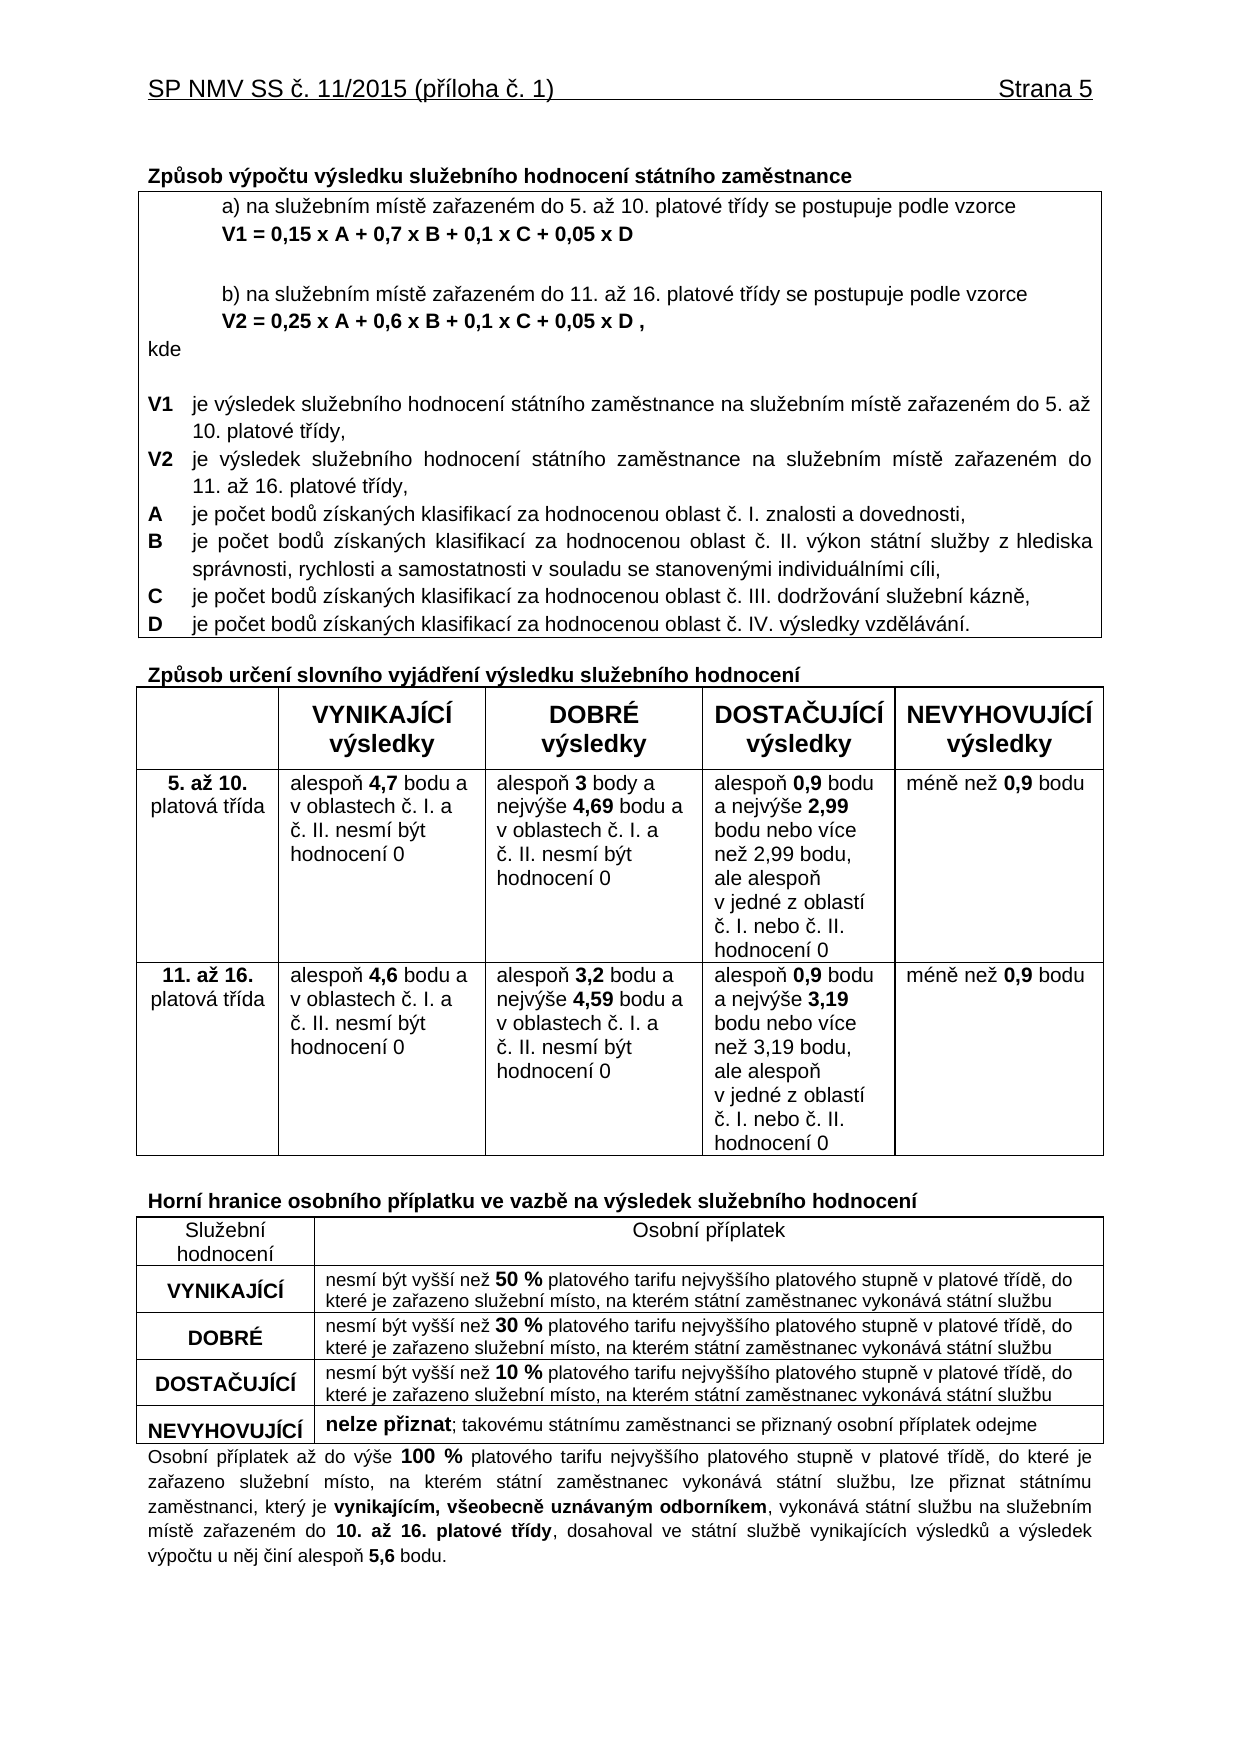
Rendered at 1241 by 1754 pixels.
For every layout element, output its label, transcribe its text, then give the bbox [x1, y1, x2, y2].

table_cell nelze přiznat; takovému státnímu zaměstnanci se přiznaný osobní příplatek odejme [315, 1406, 1103, 1442]
text V1 = 0,15 x A + 0,7 x B + 0,1 x C + 0,05 x D [139, 219, 1101, 246]
table_header [137, 688, 278, 769]
table_cell VYNIKAJÍCÍ [137, 1266, 314, 1312]
table_cell NEVYHOVUJÍCÍ [137, 1406, 314, 1442]
table_header Služební hodnocení [137, 1218, 314, 1265]
text a) na služebním místě zařazeném do 5. až 10. platové třídy se postupuje podle vzorce [139, 192, 1101, 218]
text b) na služebním místě zařazeném do 11. až 16. platové třídy se postupuje podle vzorce [139, 278, 1101, 305]
table_cell méně než 0,9 bodu [896, 963, 1103, 1155]
text V2 = 0,25 x A + 0,6 x B + 0,1 x C + 0,05 x D , [139, 306, 1101, 333]
table_cell alespoň 4,6 bodu a v oblastech č. I. a č. II. nesmí být hodnocení 0 [279, 963, 485, 1155]
table_cell alespoň 3,2 bodu a nejvýše 4,59 bodu a v oblastech č. I. a č. II. nesmí být hodnocení 0 [486, 963, 702, 1155]
text C je počet bodů získaných klasifikací za hodnocenou oblast č. III. dodržování služební kázně, [139, 581, 1101, 608]
text A je počet bodů získaných klasifikací za hodnocenou oblast č. I. znalosti a dovednosti, [139, 498, 1101, 525]
table_cell 5. až 10. platová třída [137, 770, 278, 962]
text kde [139, 333, 1101, 360]
text Způsob výpočtu výsledku služebního hodnocení státního zaměstnance [148, 164, 1092, 188]
table_header Osobní příplatek [315, 1218, 1103, 1265]
table_cell nesmí být vyšší než 50 % platového tarifu nejvyššího platového stupně v platové třídě, do které je zařazeno služební místo, na kterém státní zaměstnanec vykonává státní službu [315, 1266, 1103, 1312]
table_cell alespoň 3 body a nejvýše 4,69 bodu a v oblastech č. I. a č. II. nesmí být hodnocení 0 [486, 770, 702, 962]
table_cell nesmí být vyšší než 10 % platového tarifu nejvyššího platového stupně v platové třídě, do které je zařazeno služební místo, na kterém státní zaměstnanec vykonává státní službu [315, 1360, 1103, 1405]
table_header DOBRÉ výsledky [486, 688, 702, 769]
table_cell méně než 0,9 bodu [896, 770, 1103, 962]
table_cell alespoň 0,9 bodu a nejvýše 2,99 bodu nebo více než 2,99 bodu, ale alespoň v jedné z oblastí č. I. nebo č. II. hodnocení 0 [703, 770, 894, 962]
table_cell nesmí být vyšší než 30 % platového tarifu nejvyššího platového stupně v platové třídě, do které je zařazeno služební místo, na kterém státní zaměstnanec vykonává státní službu [315, 1313, 1103, 1358]
table_cell DOSTAČUJÍCÍ [137, 1360, 314, 1405]
text V1 je výsledek služebního hodnocení státního zaměstnance na služebním místě zařazeném do 5. až 10. platové třídy, [139, 388, 1101, 443]
text B je počet bodů získaných klasifikací za hodnocenou oblast č. II. výkon státní služby z hlediska správnosti, rychlosti a samostatnosti v souladu se stanovenými individuálními cíli, [139, 526, 1101, 580]
text Horní hranice osobního příplatku ve vazbě na výsledek služebního hodnocení [148, 1189, 1092, 1213]
table_header DOSTAČUJÍCÍ výsledky [703, 688, 894, 769]
table_cell alespoň 0,9 bodu a nejvýše 3,19 bodu nebo více než 3,19 bodu, ale alespoň v jedné z oblastí č. I. nebo č. II. hodnocení 0 [703, 963, 894, 1155]
text V2 je výsledek služebního hodnocení státního zaměstnance na služebním místě zařazeném do 11. až 16. platové třídy, [139, 443, 1101, 498]
table_cell alespoň 4,7 bodu a v oblastech č. I. a č. II. nesmí být hodnocení 0 [279, 770, 485, 962]
text Způsob určení slovního vyjádření výsledku služebního hodnocení [148, 662, 1092, 686]
text Osobní příplatek až do výše 100 % platového tarifu nejvyššího platového stupně v platové třídě, do které je zařazeno služební místo, na kterém státní zaměstnanec vykonává státní službu, lze přiznat státnímu zaměstnanci, který je vynikajícím, všeobecně uznávaným odborníkem, vykonává státní službu na služebním místě zařazeném do 10. až 16. platové třídy, dosahoval ve státní službě vynikajících výsledků a výsledek výpočtu u něj činí alespoň 5,6 bodu. [148, 1444, 1092, 1567]
table_cell DOBRÉ [137, 1313, 314, 1358]
table_header VYNIKAJÍCÍ výsledky [279, 688, 485, 769]
text D je počet bodů získaných klasifikací za hodnocenou oblast č. IV. výsledky vzdělávání. [139, 608, 1101, 637]
table_header NEVYHOVUJÍCÍ výsledky [896, 688, 1103, 769]
table_cell 11. až 16. platová třída [137, 963, 278, 1155]
